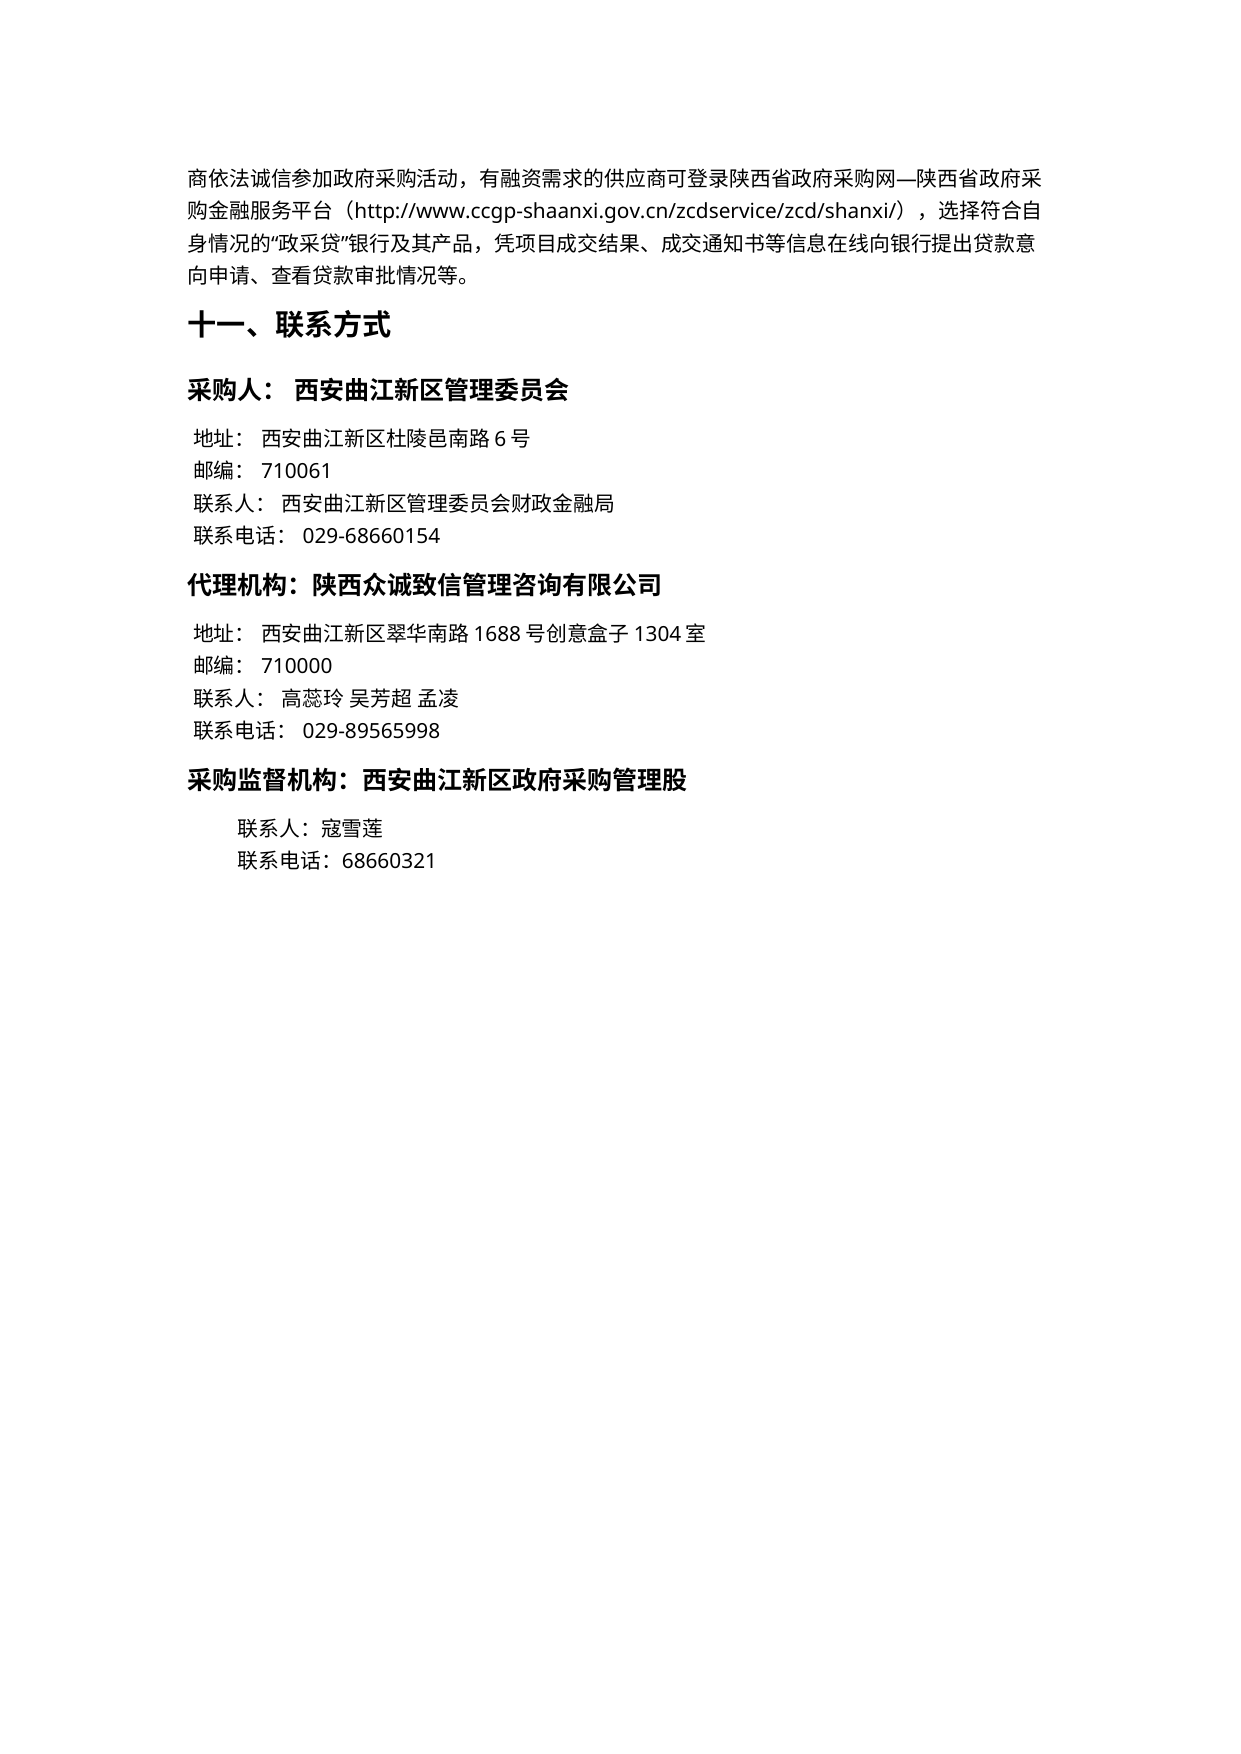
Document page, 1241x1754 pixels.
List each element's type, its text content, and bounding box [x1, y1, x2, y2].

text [187, 162, 1053, 292]
text 邮编： 710061 [187, 454, 1053, 487]
text 联系电话：68660321 [187, 844, 1053, 877]
text 邮编： 710000 [187, 649, 1053, 682]
text 联系电话： 029-89565998 [187, 714, 1053, 747]
text 地址： 西安曲江新区杜陵邑南路6号 [187, 422, 1053, 454]
text 联系电话： 029-68660154 [187, 519, 1053, 552]
text 采购监督机构：西安曲江新区政府采购管理股 [187, 747, 1053, 812]
text 地址： 西安曲江新区翠华南路1688号创意盒子1304室 [187, 617, 1053, 649]
text 采购人： 西安曲江新区管理委员会 [187, 357, 1053, 422]
text 十一、联系方式 [187, 292, 1053, 357]
text 联系人：寇雪莲 [187, 812, 1053, 844]
text 代理机构：陕西众诚致信管理咨询有限公司 [187, 552, 1053, 617]
text 联系人： 西安曲江新区管理委员会财政金融局 [187, 487, 1053, 519]
text 联系人： 高蕊玲 吴芳超 孟凌 [187, 682, 1053, 714]
